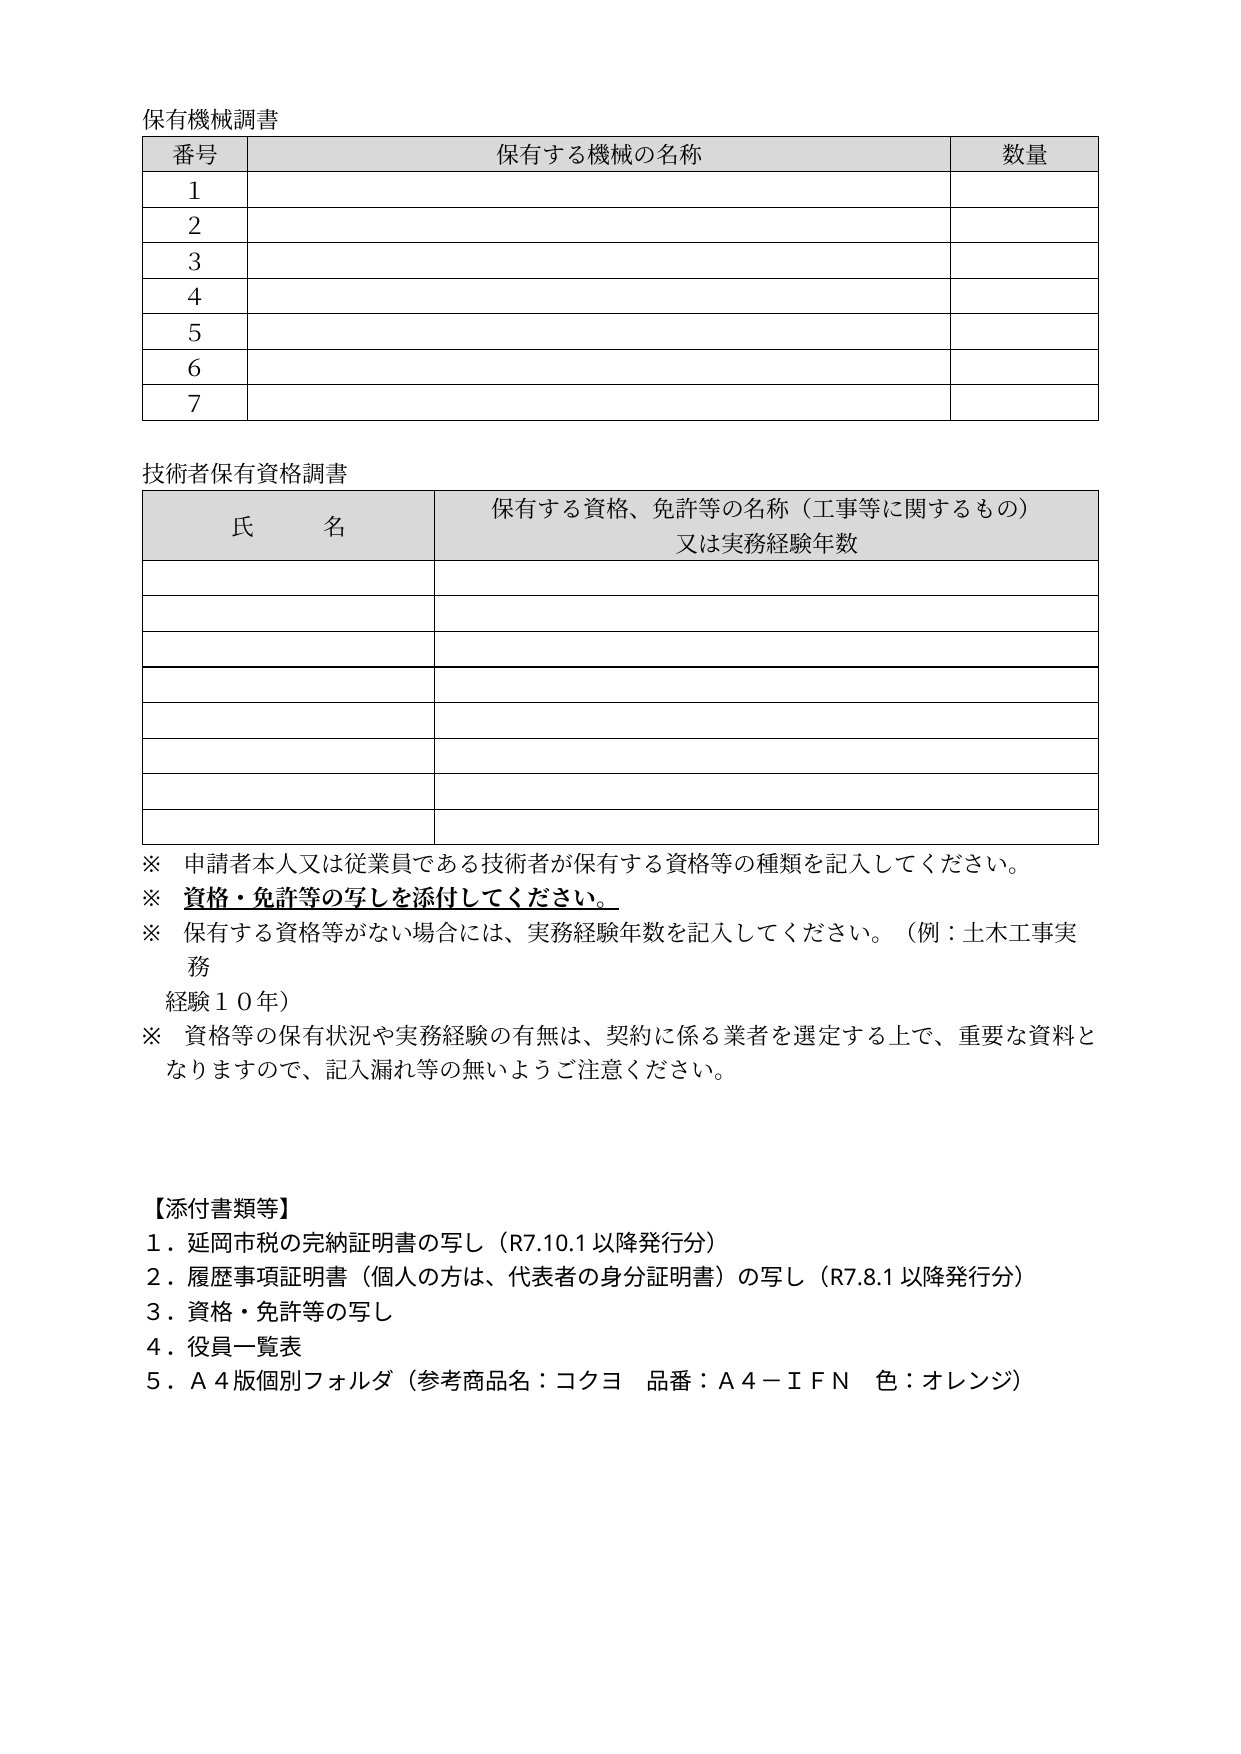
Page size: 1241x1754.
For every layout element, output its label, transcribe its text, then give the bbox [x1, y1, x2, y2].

table_cell [248, 314, 950, 349]
table_cell ２ [143, 208, 247, 242]
table_header 氏 名 [143, 491, 434, 560]
table_cell ３ [143, 243, 247, 278]
table_cell [143, 632, 434, 666]
table_cell [143, 739, 434, 773]
text ３．資格・免許等の写し [142, 1293, 1098, 1328]
table_cell [951, 385, 1098, 420]
table_cell [248, 350, 950, 384]
table_cell [143, 703, 434, 737]
table_cell [951, 172, 1098, 207]
table_cell [143, 774, 434, 808]
table_cell ６ [143, 350, 247, 384]
table_header 数量 [951, 137, 1098, 171]
text ※ 申請者本人又は従業員である技術者が保有する資格等の種類を記入してください。 [142, 845, 1098, 879]
table_cell [951, 350, 1098, 384]
text ４．役員一覧表 [142, 1328, 1098, 1362]
table_cell ５ [143, 314, 247, 349]
table_cell [143, 596, 434, 631]
table_cell [143, 668, 434, 702]
table_cell [248, 172, 950, 207]
table_cell [951, 314, 1098, 349]
table_cell ７ [143, 385, 247, 420]
text ５．Ａ４版個別フォルダ（参考商品名：コクヨ 品番：Ａ４－ＩＦＮ 色：オレンジ） [142, 1362, 1098, 1397]
text 保有機械調書 [142, 101, 1098, 136]
table_cell [435, 668, 1098, 702]
text １．延岡市税の完納証明書の写し（R7.10.1以降発行分） [142, 1224, 1098, 1259]
table_header 保有する機械の名称 [248, 137, 950, 171]
table_cell [143, 561, 434, 595]
text 経験１０年） [165, 983, 1098, 1017]
table_cell [248, 279, 950, 313]
table_cell [143, 810, 434, 844]
table_cell [951, 243, 1098, 278]
table_cell [435, 774, 1098, 808]
table_cell [248, 385, 950, 420]
table_cell [435, 596, 1098, 631]
table_cell [248, 243, 950, 278]
table_cell [435, 561, 1098, 595]
table_cell [435, 739, 1098, 773]
table_cell [951, 208, 1098, 242]
table_cell [435, 810, 1098, 844]
table_cell [951, 279, 1098, 313]
table_cell [248, 208, 950, 242]
text ※ 保有する資格等がない場合には、実務経験年数を記入してください。（例：土木工事実務 [142, 914, 1098, 983]
text 技術者保有資格調書 [142, 455, 1098, 490]
table_header 番号 [143, 137, 247, 171]
text ※ 資格・免許等の写しを添付してください。 [142, 879, 1098, 914]
text ２．履歴事項証明書（個人の方は、代表者の身分証明書）の写し（R7.8.1以降発行分） [142, 1259, 1098, 1293]
table_cell １ [143, 172, 247, 207]
table_cell [435, 632, 1098, 666]
text ※ 資格等の保有状況や実務経験の有無は、契約に係る業者を選定する上で、重要な資料と なりますので、記入漏れ等の無いようご注意ください。 [142, 1017, 1098, 1086]
table_cell ４ [143, 279, 247, 313]
text 【添付書類等】 [142, 1190, 1098, 1224]
table_header 保有する資格、免許等の名称（工事等に関するもの） 又は実務経験年数 [435, 491, 1098, 560]
table_cell [435, 703, 1098, 737]
